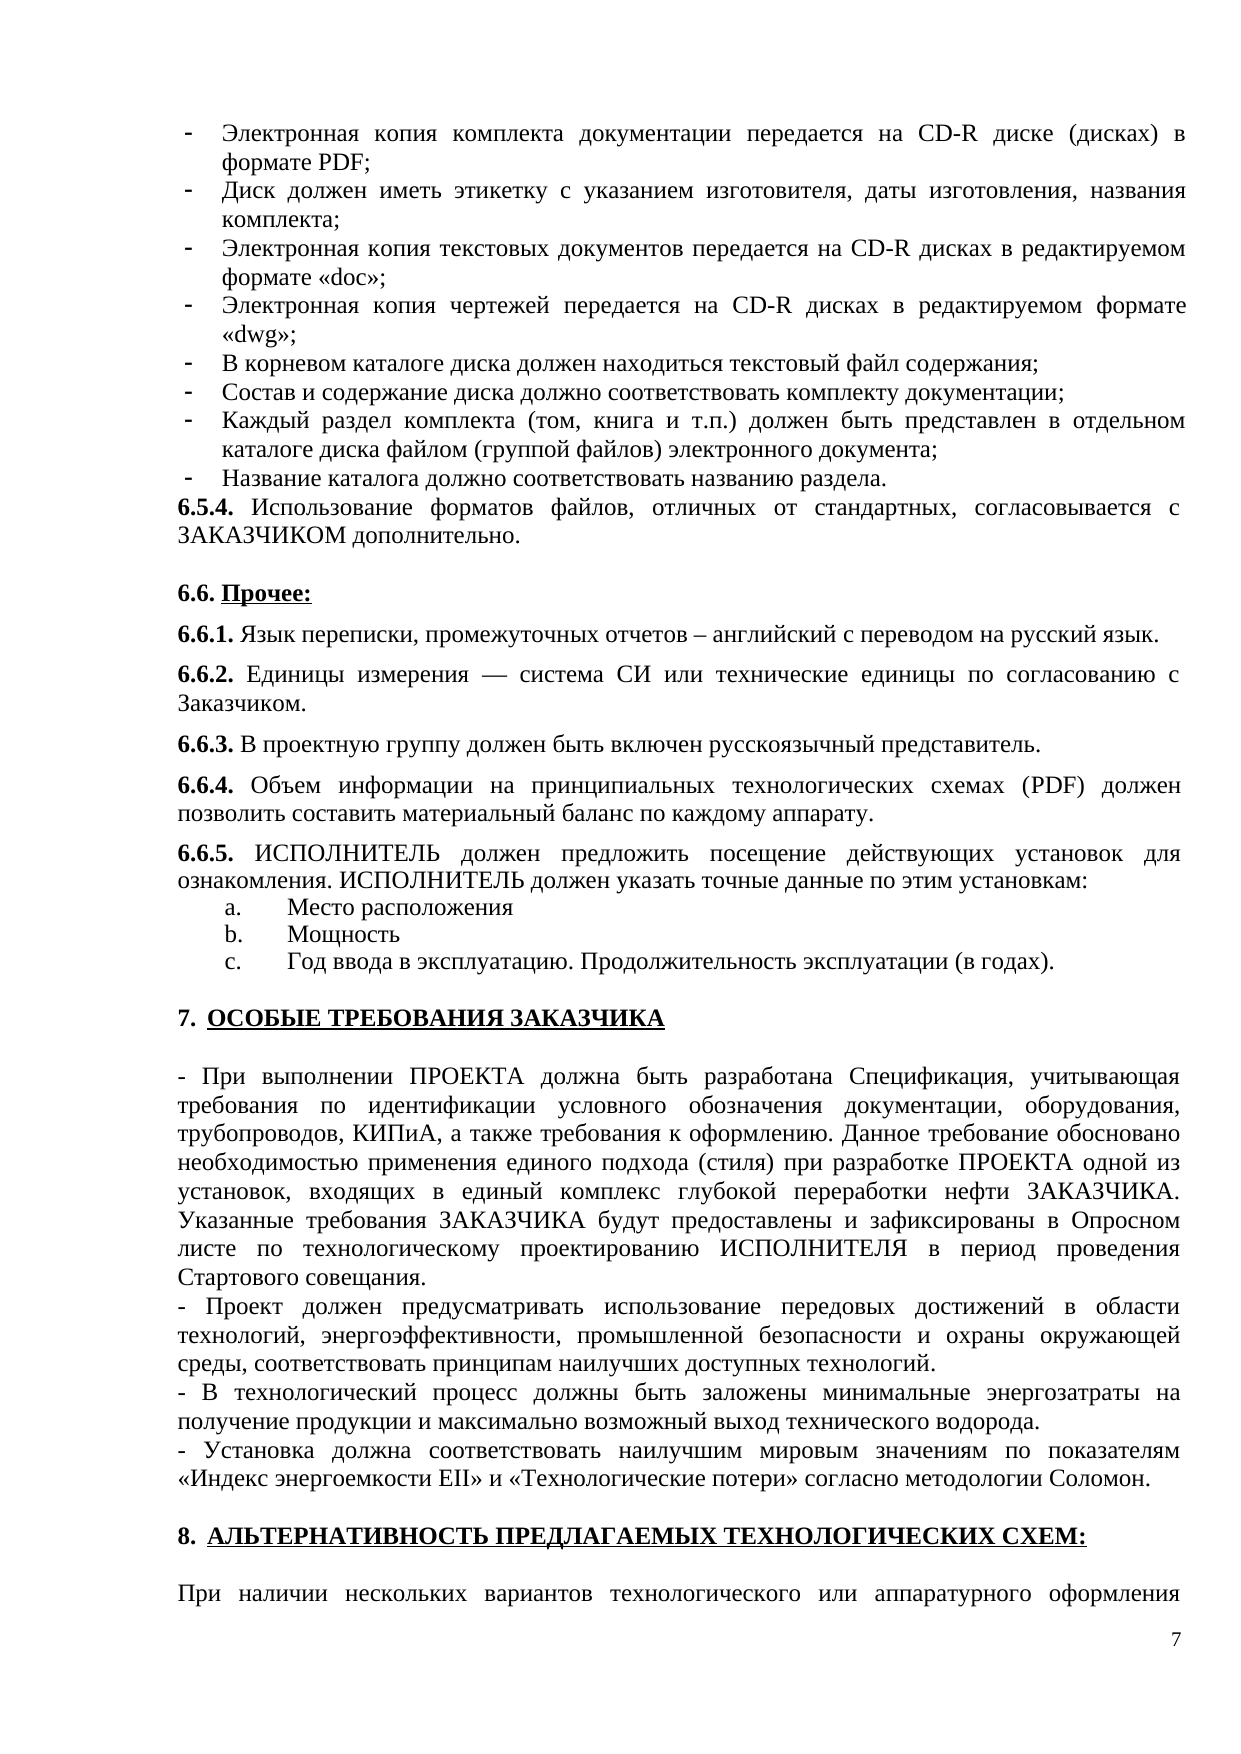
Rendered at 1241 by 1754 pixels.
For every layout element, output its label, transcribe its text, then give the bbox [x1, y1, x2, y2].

list Электронная копия чертежей передается на CD-R дисках в редактируемом формате «dwg»; [184, 291, 1187, 348]
list Мощность [224, 921, 1181, 948]
text 6.5.4. Использование форматов файлов, отличных от стандартных, согласовывается с ЗАКАЗЧИКОМ дополнительно. [177, 492, 1181, 549]
text 6.6.2. Единицы измерения — система СИ или технические единицы по согласованию с Заказчиком. [177, 659, 1181, 717]
text 6.6.3. В проектную группу должен быть включен русскоязычный представитель. [177, 729, 1181, 758]
text 6.6.5. ИСПОЛНИТЕЛЬ должен предложить посещение действующих установок для ознакомления. ИСПОЛНИТЕЛЬ должен указать точные данные по этим установкам: [177, 839, 1181, 893]
list Год ввода в эксплуатацию. Продолжительность эксплуатации (в годах). [224, 948, 1181, 975]
list Электронная копия комплекта документации передается на CD-R диске (дисках) в формате PDF; [184, 118, 1187, 176]
text 6.6.4. Объем информации на принципиальных технологических схемах (PDF) должен позволить составить материальный баланс по каждому аппарату. [177, 770, 1181, 827]
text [177, 1578, 1181, 1607]
text - Установка должна соответствовать наилучшим мировым значениям по показателям «Индекс энергоемкости EII» и «Технологические потери» согласно методологии Соломон. [177, 1435, 1181, 1492]
text 6.6.1. Язык переписки, промежуточных отчетов – английский с переводом на русский язык. [177, 619, 1181, 648]
text - При выполнении ПРОЕКТА должна быть разработана Спецификация, учитывающая требования по идентификации условного обозначения документации, оборудования, трубопроводов, КИПиА, а также требования к оформлению. Данное требование обосновано необходимостью применения единого подхода (стиля) при разработке ПРОЕКТА одной из установок, входящих в единый комплекс глубокой переработки нефти ЗАКАЗЧИКА. Указанные требования ЗАКАЗЧИКА будут предоставлены и зафиксированы в Опросном листе по технологическому проектированию ИСПОЛНИТЕЛЯ в период проведения Стартового совещания. [177, 1061, 1181, 1291]
list АЛЬТЕРНАТИВНОСТЬ ПРЕДЛАГАЕМЫХ ТЕХНОЛОГИЧЕСКИХ СХЕМ: [177, 1521, 1181, 1550]
text - Проект должен предусматривать использование передовых достижений в области технологий, энергоэффективности, промышленной безопасности и охраны окружающей среды, соответствовать принципам наилучших доступных технологий. [177, 1291, 1181, 1377]
list Каждый раздел комплекта (том, книга и т.п.) должен быть представлен в отдельном каталоге диска файлом (группой файлов) электронного документа; [184, 406, 1187, 463]
list Диск должен иметь этикетку с указанием изготовителя, даты изготовления, названия комплекта; [184, 176, 1187, 233]
list Место расположения [224, 893, 1181, 921]
list Электронная копия текстовых документов передается на CD-R дисках в редактируемом формате «doc»; [184, 233, 1187, 291]
list Состав и содержание диска должно соответствовать комплекту документации; [184, 377, 1187, 406]
text 6.6. Прочее: [177, 578, 1181, 607]
list Название каталога должно соответствовать названию раздела. [184, 463, 1187, 492]
list ОСОБЫЕ ТРЕБОВАНИЯ ЗАКАЗЧИКА [177, 1003, 1181, 1032]
list В корневом каталоге диска должен находиться текстовый файл содержания; [184, 348, 1187, 377]
text - В технологический процесс должны быть заложены минимальные энергозатраты на получение продукции и максимально возможный выход технического водорода. [177, 1377, 1181, 1435]
